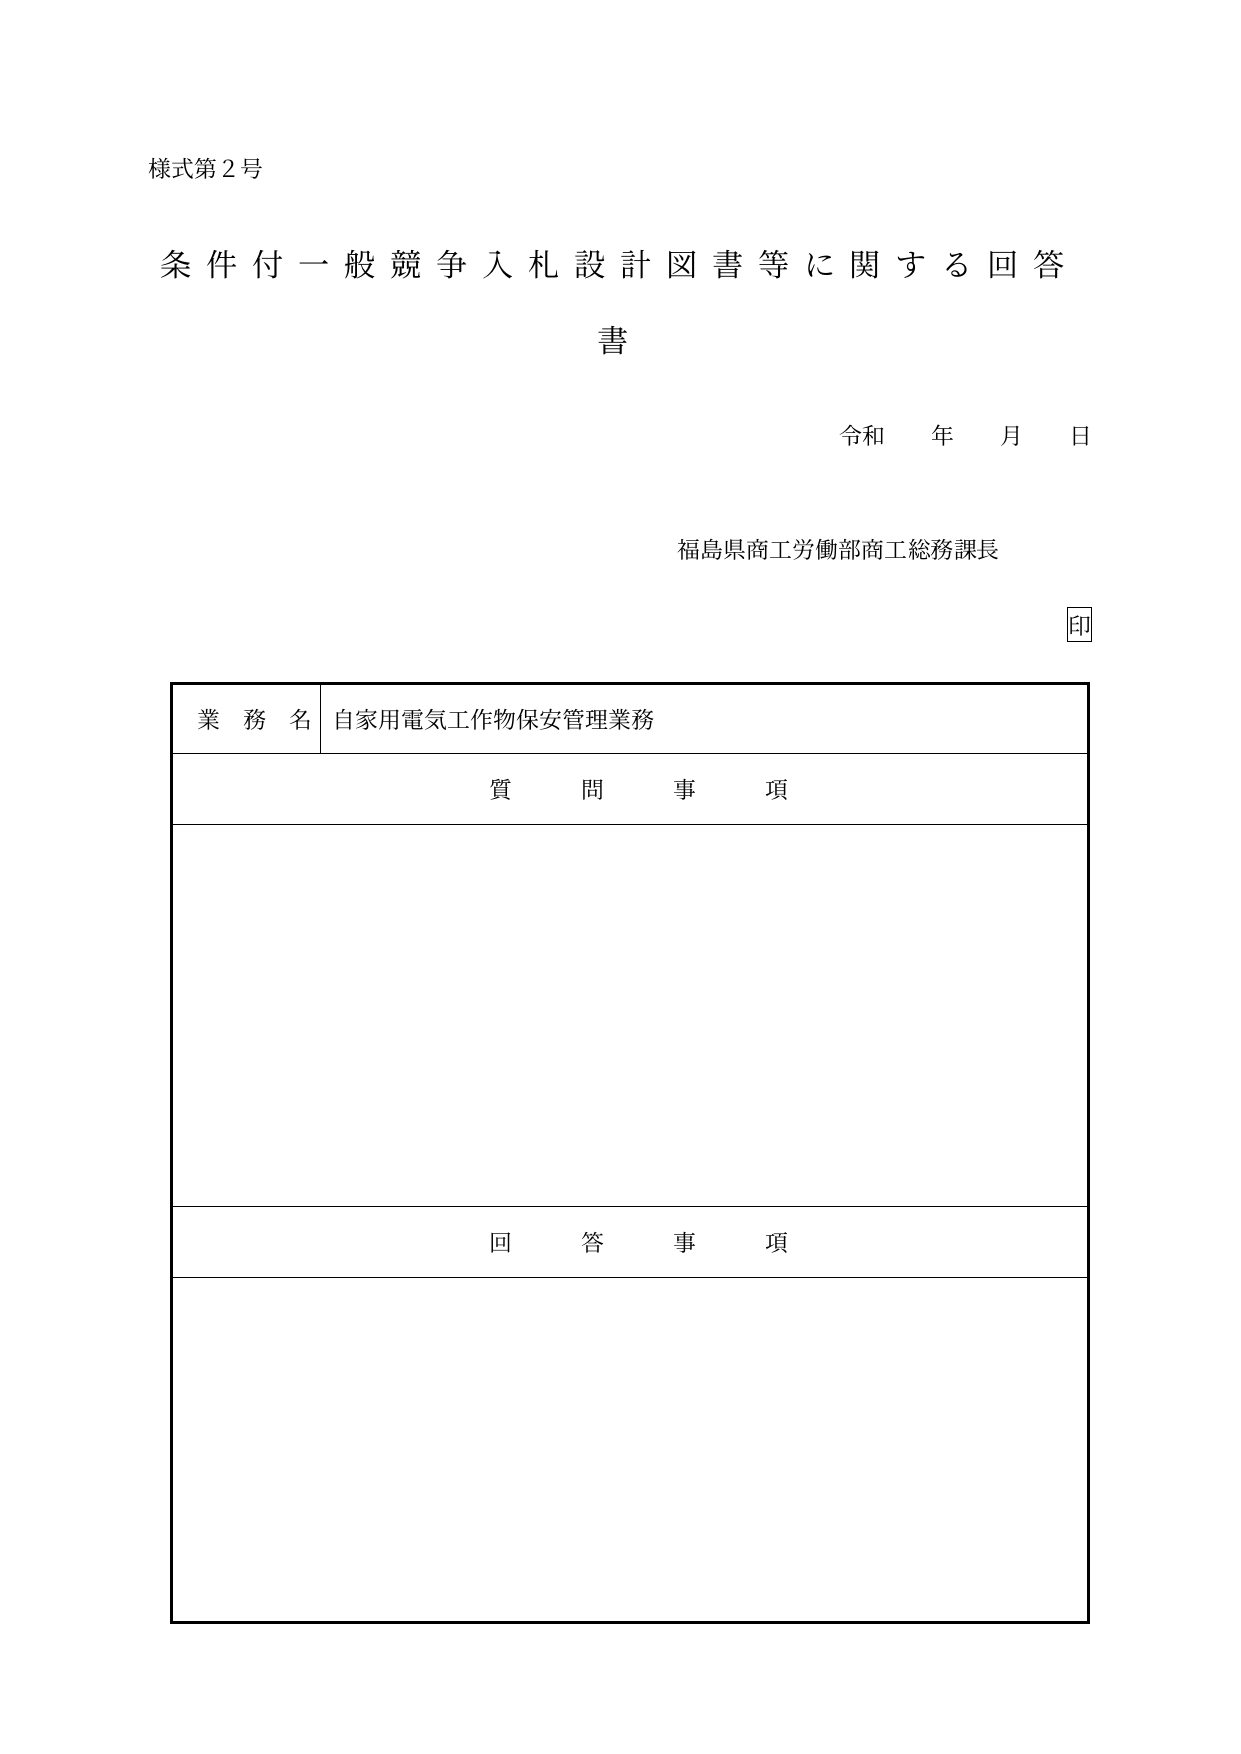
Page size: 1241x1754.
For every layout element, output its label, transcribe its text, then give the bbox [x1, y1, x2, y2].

text 福島県商工労働部商工総務課長 [655, 529, 1092, 568]
table_cell 質 問 事 項 [173, 754, 1087, 824]
text 令和 年 月 日 [148, 415, 1092, 453]
table_cell [173, 825, 1087, 1206]
table_header 業 務 名 [173, 685, 320, 753]
text 様式第２号 [148, 148, 1092, 186]
table_cell 回 答 事 項 [173, 1207, 1087, 1277]
table_header 自家用電気工作物保安管理業務 [321, 685, 1087, 753]
text 条件付一般競争入札設計図書等に関する回答書 [148, 224, 1092, 377]
text 印 [655, 568, 1092, 644]
table_cell [173, 1278, 1087, 1621]
